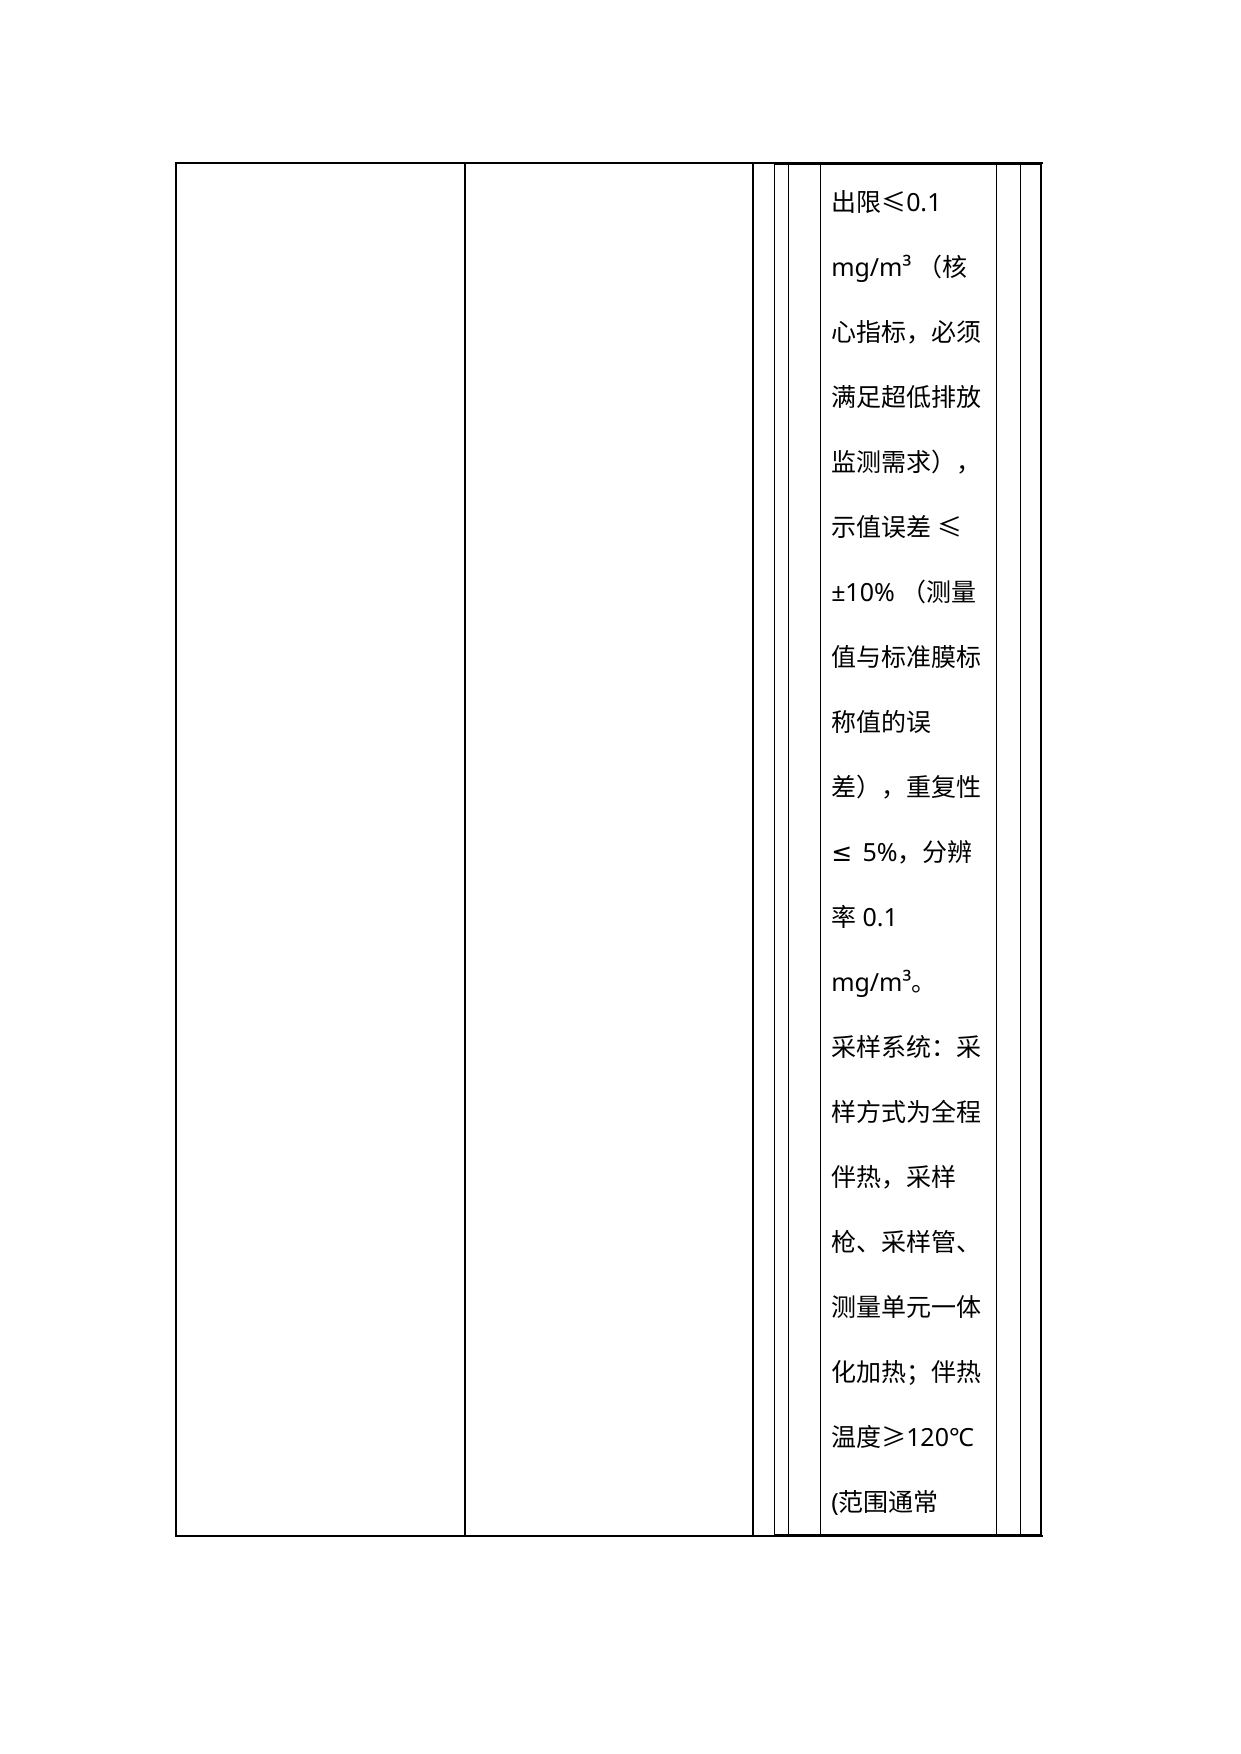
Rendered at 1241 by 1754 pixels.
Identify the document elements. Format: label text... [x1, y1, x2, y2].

table_cell [466, 164, 752, 1535]
table_cell [775, 165, 788, 1534]
table_cell [997, 165, 1020, 1534]
table_cell [789, 165, 820, 1534]
table_cell [821, 165, 996, 1534]
table_cell [754, 164, 774, 1535]
table_cell [1021, 165, 1040, 1534]
table_cell 1 [177, 164, 464, 1535]
